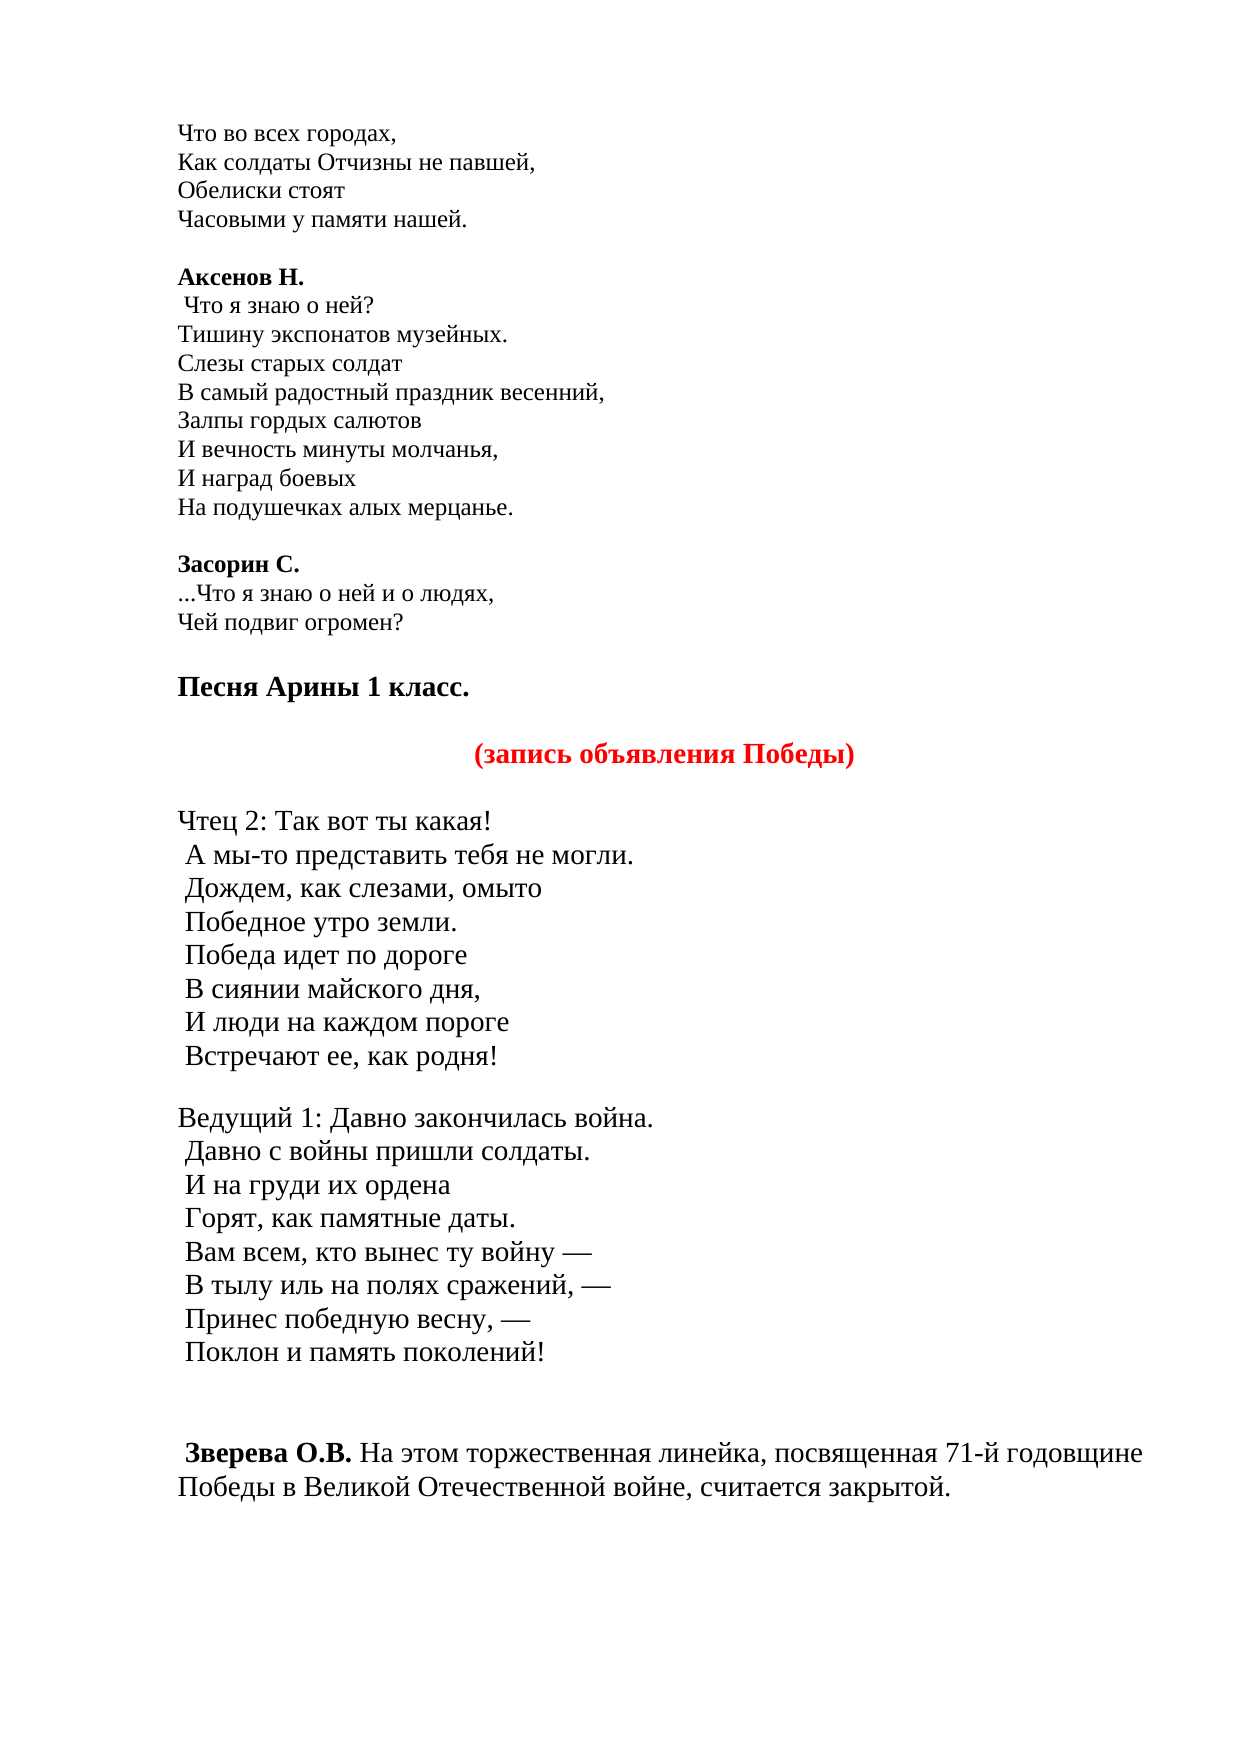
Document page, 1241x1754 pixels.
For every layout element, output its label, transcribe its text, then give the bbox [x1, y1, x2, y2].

text ...Что я знаю о ней и о людях, [177, 578, 1152, 607]
text Аксенов Н. [177, 262, 1152, 291]
text Засорин С. [177, 549, 1152, 578]
text Как солдаты Отчизны не павшей, [177, 147, 1152, 176]
text Обелиски стоят [177, 176, 1152, 204]
text Принес победную весну, — [177, 1301, 1152, 1334]
text Залпы гордых салютов [177, 406, 1152, 434]
text Вам всем, кто вынес ту войну — [177, 1234, 1152, 1267]
text Ведущий 1: Давно закончилась война. [177, 1100, 1152, 1133]
text Горят, как памятные даты. [177, 1200, 1152, 1234]
text В тылу иль на полях сражений, — [177, 1267, 1152, 1301]
text А мы-то представить тебя не могли. [177, 837, 1152, 870]
text Песня Арины 1 класс. [177, 669, 1152, 703]
text Что я знаю о ней? [177, 291, 1152, 319]
text В самый радостный праздник весенний, [177, 377, 1152, 406]
text (запись объявления Победы) [177, 736, 1152, 770]
text Давно с войны пришли солдаты. [177, 1133, 1152, 1167]
text Часовыми у памяти нашей. [177, 204, 1152, 233]
text Встречают ее, как родня! [177, 1038, 1152, 1072]
text И наград боевых [177, 463, 1152, 492]
text Победное утро земли. [177, 904, 1152, 937]
text В сиянии майского дня, [177, 971, 1152, 1004]
text Слезы старых солдат [177, 348, 1152, 377]
text Чтец 2: Так вот ты какая! [177, 803, 1152, 837]
text На подушечках алых мерцанье. [177, 492, 1152, 521]
text Победа идет по дороге [177, 937, 1152, 971]
text Поклон и память поколений! [177, 1334, 1152, 1368]
text И на груди их ордена [177, 1167, 1152, 1200]
text Тишину экспонатов музейных. [177, 319, 1152, 348]
text И люди на каждом пороге [177, 1004, 1152, 1038]
text Что во всех городах, [177, 118, 1152, 147]
text Дождем, как слезами, омыто [177, 870, 1152, 904]
text Чей подвиг огромен? [177, 607, 1152, 636]
text Зверева О.В. На этом торжественная линейка, посвященная 71-й годовщине Победы в Великой Отечественной войне, считается закрытой. [177, 1435, 1152, 1502]
text И вечность минуты молчанья, [177, 434, 1152, 463]
